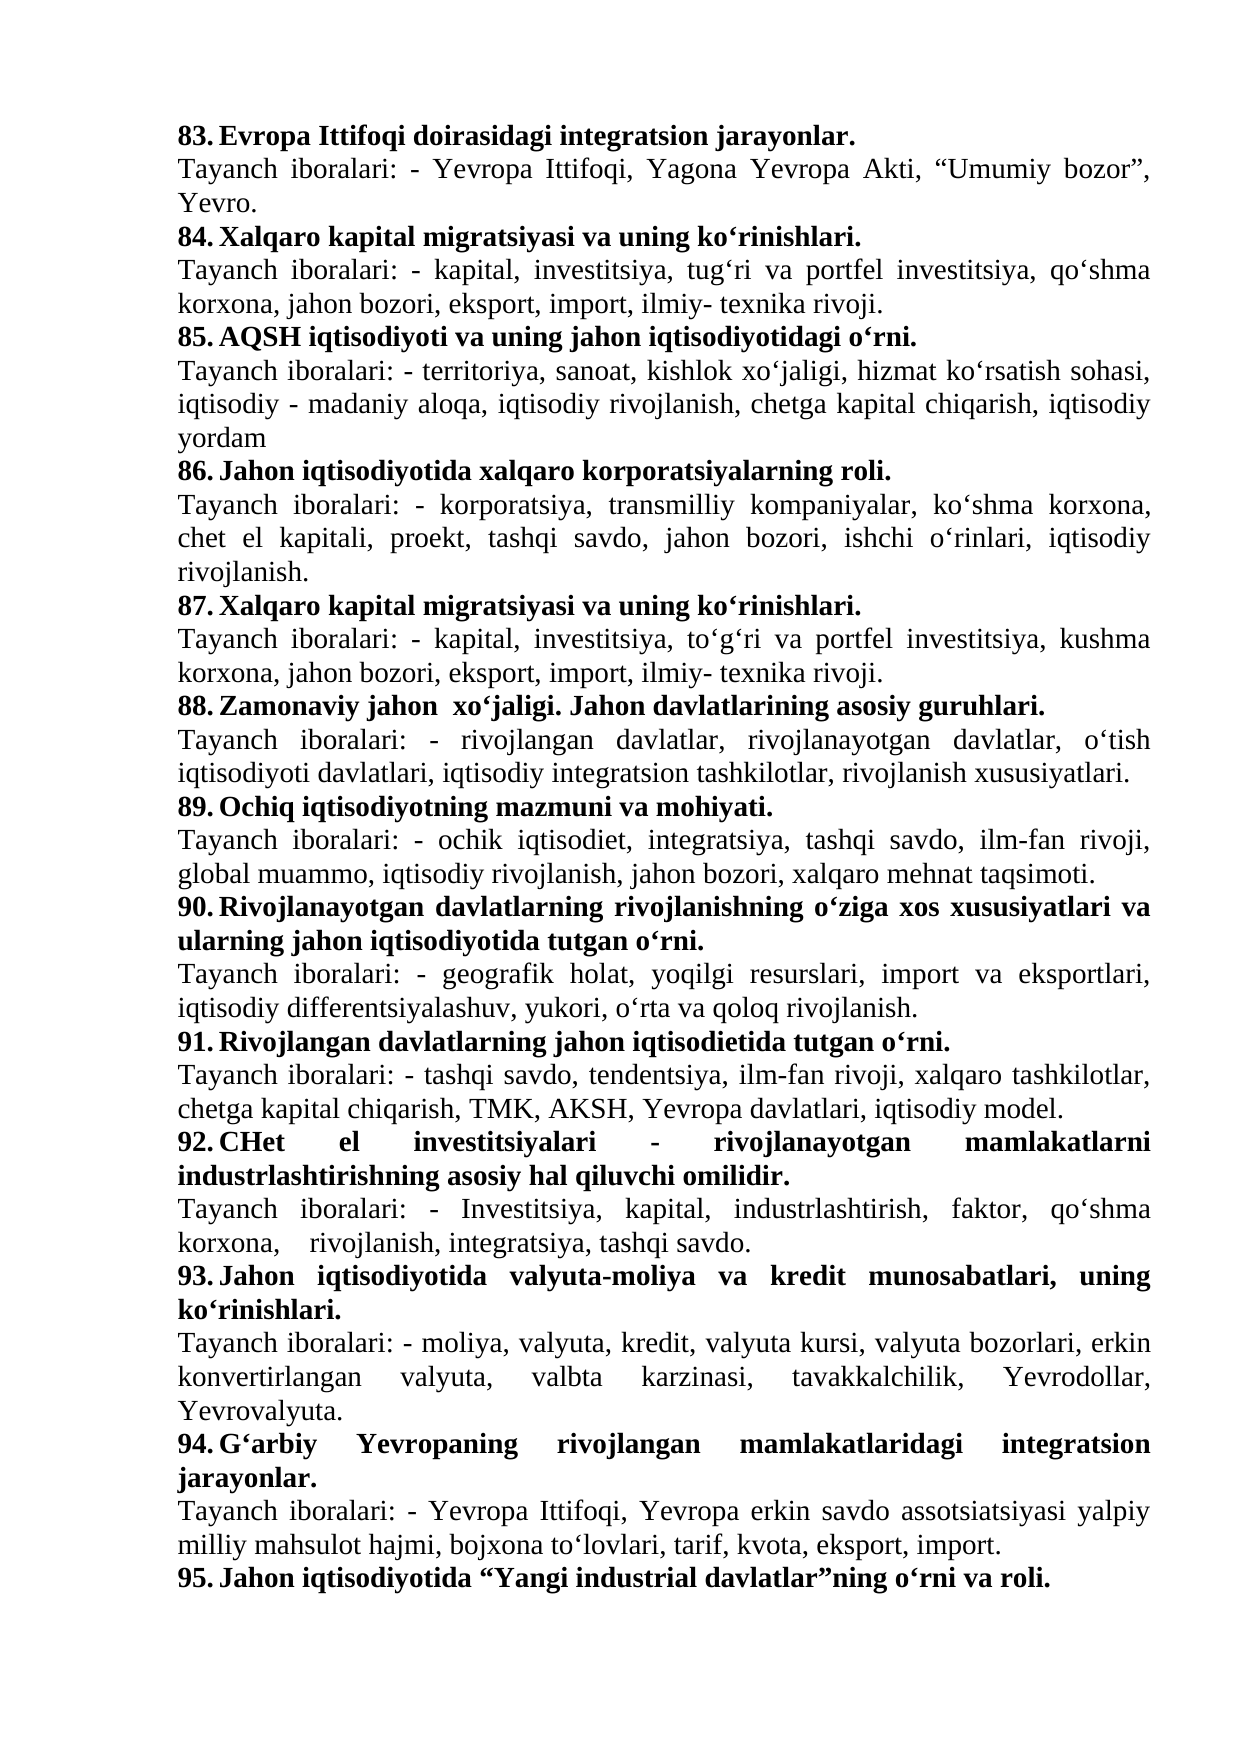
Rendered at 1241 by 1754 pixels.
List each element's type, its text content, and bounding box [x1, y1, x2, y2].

text Tayanch iboralari: - kapital, investitsiya, to‘g‘ri va portfel investitsiya, kushma korxona, jahon bozori, eksport, import, ilmiy- texnika rivoji. [177, 621, 1152, 688]
list Jahon iqtisodiyotida “Yangi industrial davlatlar”ning o‘rni va roli. [177, 1560, 1152, 1594]
list Ochiq iqtisodiyotning mazmuni va mohiyati. [177, 789, 1152, 822]
text Tayanch iboralari: - geografik holat, yoqilgi resurslari, import va eksportlari, iqtisodiy differentsiyalashuv, yukori, o‘rta va qoloq rivojlanish. [177, 957, 1152, 1024]
text Tayanch iboralari: - moliya, valyuta, kredit, valyuta kursi, valyuta bozorlari, erkin konvertirlangan valyuta, valbta karzinasi, tavakkalchilik, Yevrodollar, Yevrovalyuta. [177, 1326, 1152, 1426]
list Rivojlanayotgan davlatlarning rivojlanishning o‘ziga xos xususiyatlari va ularning jahon iqtisodiyotida tutgan o‘rni. [177, 889, 1152, 957]
list Jahon iqtisodiyotida xalqaro korporatsiyalarning roli. [177, 453, 1152, 487]
list G‘arbiy Yevropaning rivojlangan mamlakatlaridagi integratsion jarayonlar. [177, 1426, 1152, 1493]
list CHet el investitsiyalari - rivojlanayotgan mamlakatlarni industrlashtirishning asosiy hal qiluvchi omilidir. [177, 1124, 1152, 1191]
text Tayanch iboralari: - rivojlangan davlatlar, rivojlanayotgan davlatlar, o‘tish iqtisodiyoti davlatlari, iqtisodiy integratsion tashkilotlar, rivojlanish xususiyatlari. [177, 722, 1152, 789]
list Rivojlangan davlatlarning jahon iqtisodietida tutgan o‘rni. [177, 1024, 1152, 1057]
text Tayanch iboralari: - territoriya, sanoat, kishlok xo‘jaligi, hizmat ko‘rsatish sohasi, iqtisodiy - madaniy aloqa, iqtisodiy rivojlanish, chetga kapital chiqarish, iqtisodiy yordam [177, 353, 1152, 453]
list Zamonaviy jahon xo‘jaligi. Jahon davlatlarining asosiy guruhlari. [177, 688, 1152, 722]
list Jahon iqtisodiyotida valyuta-moliya va kredit munosabatlari, uning ko‘rinishlari. [177, 1258, 1152, 1326]
text Tayanch iboralari: - korporatsiya, transmilliy kompaniyalar, ko‘shma korxona, chet el kapitali, proekt, tashqi savdo, jahon bozori, ishchi o‘rinlari, iqtisodiy rivojlanish. [177, 487, 1152, 588]
list Xalqaro kapital migratsiyasi va uning ko‘rinishlari. [177, 588, 1152, 621]
text Tayanch iboralari: - Yevropa Ittifoqi, Yevropa erkin savdo assotsiatsiyasi yalpiy milliy mahsulot hajmi, bojxona to‘lovlari, tarif, kvota, eksport, import. [177, 1493, 1152, 1560]
text Tayanch iboralari: - Yevropa Ittifoqi, Yagona Yevropa Akti, “Umumiy bozor”, Yevro. [177, 152, 1152, 219]
text Tayanch iboralari: - ochik iqtisodiet, integratsiya, tashqi savdo, ilm-fan rivoji, global muammo, iqtisodiy rivojlanish, jahon bozori, xalqaro mehnat taqsimoti. [177, 822, 1152, 889]
list AQSH iqtisodiyoti va uning jahon iqtisodiyotidagi o‘rni. [177, 319, 1152, 353]
list Evropa Ittifoqi doirasidagi integratsion jarayonlar. [177, 118, 1152, 152]
list Xalqaro kapital migratsiyasi va uning ko‘rinishlari. [177, 219, 1152, 252]
text Tayanch iboralari: - kapital, investitsiya, tug‘ri va portfel investitsiya, qo‘shma korxona, jahon bozori, eksport, import, ilmiy- texnika rivoji. [177, 252, 1152, 319]
text Tayanch iboralari: - Investitsiya, kapital, industrlashtirish, faktor, qo‘shma korxona, rivojlanish, integratsiya, tashqi savdo. [177, 1191, 1152, 1258]
text Tayanch iboralari: - tashqi savdo, tendentsiya, ilm-fan rivoji, xalqaro tashkilotlar, chetga kapital chiqarish, TMK, AKSH, Yevropa davlatlari, iqtisodiy model. [177, 1057, 1152, 1124]
